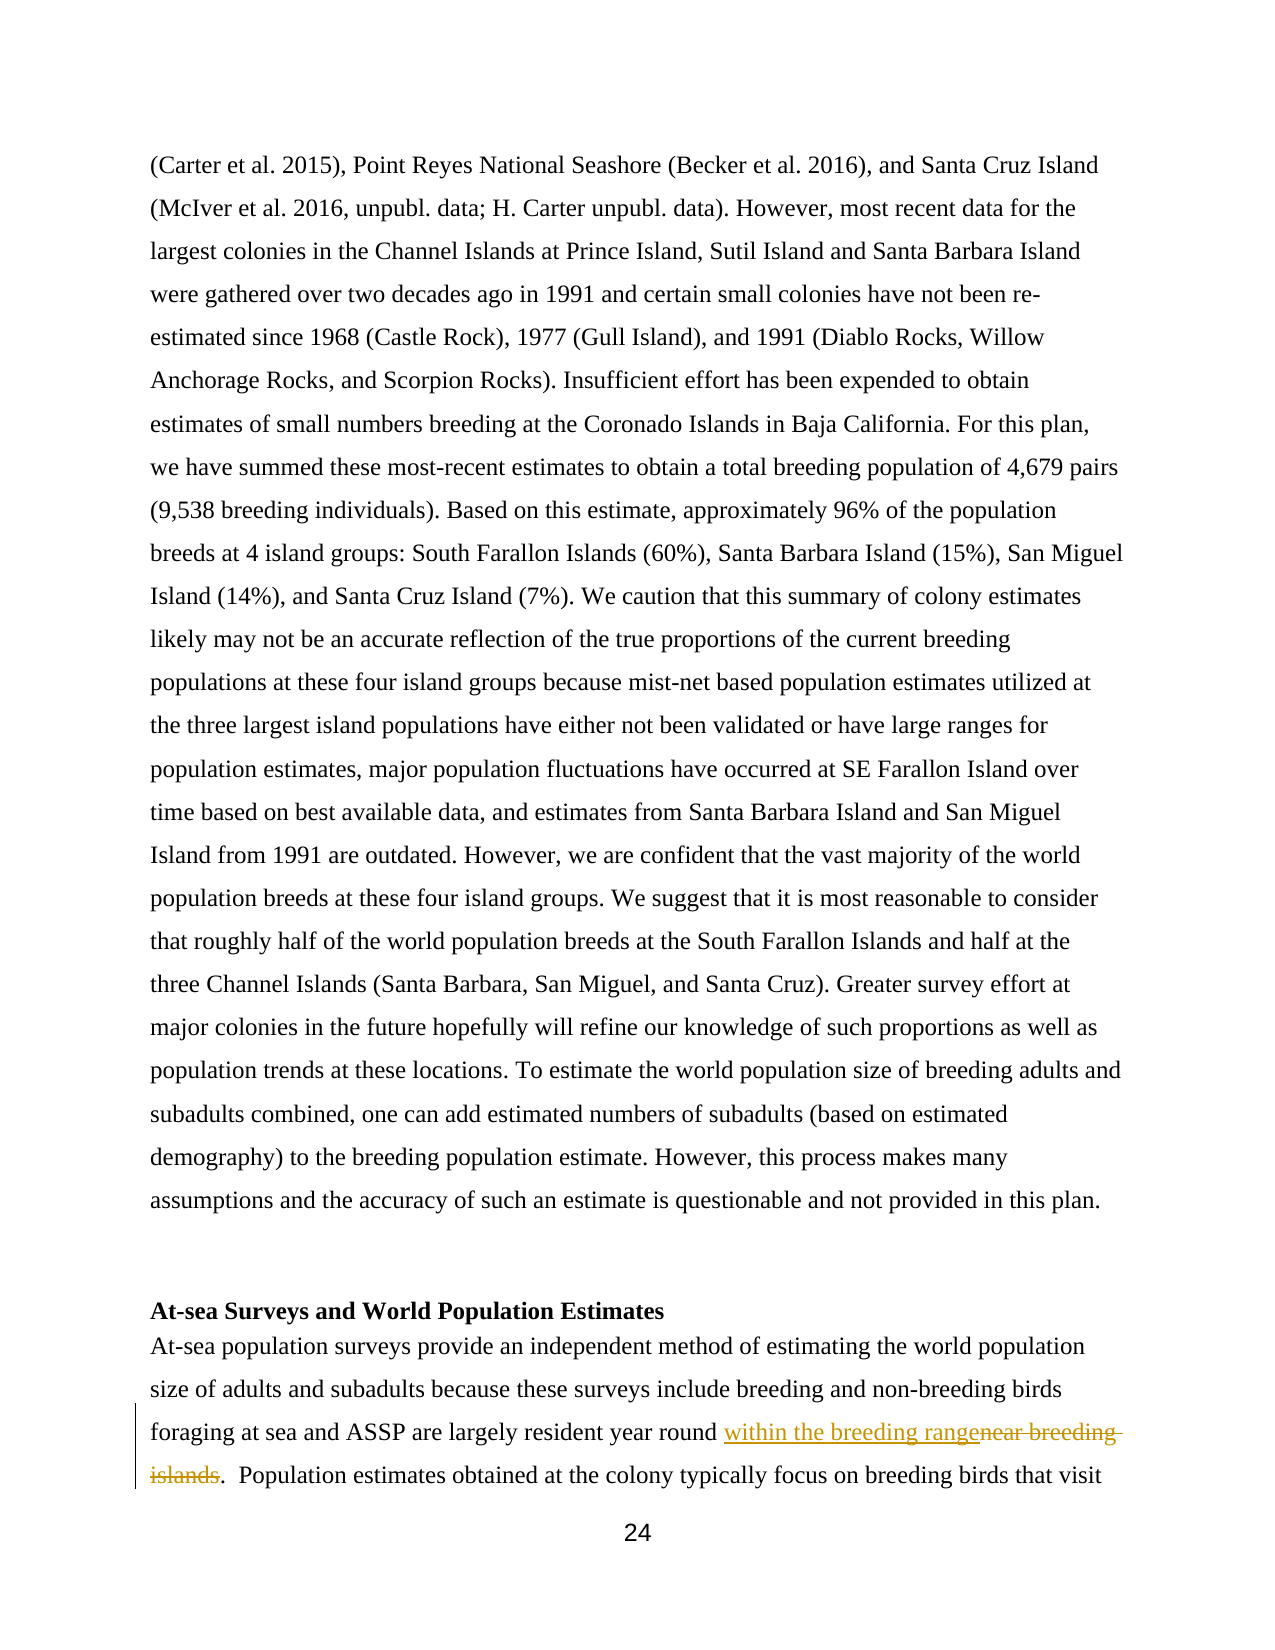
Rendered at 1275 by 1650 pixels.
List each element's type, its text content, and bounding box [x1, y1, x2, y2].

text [150, 150, 1125, 1214]
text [150, 1331, 1125, 1489]
subtitle At-sea Surveys and World Population Estimates [150, 1296, 1125, 1325]
